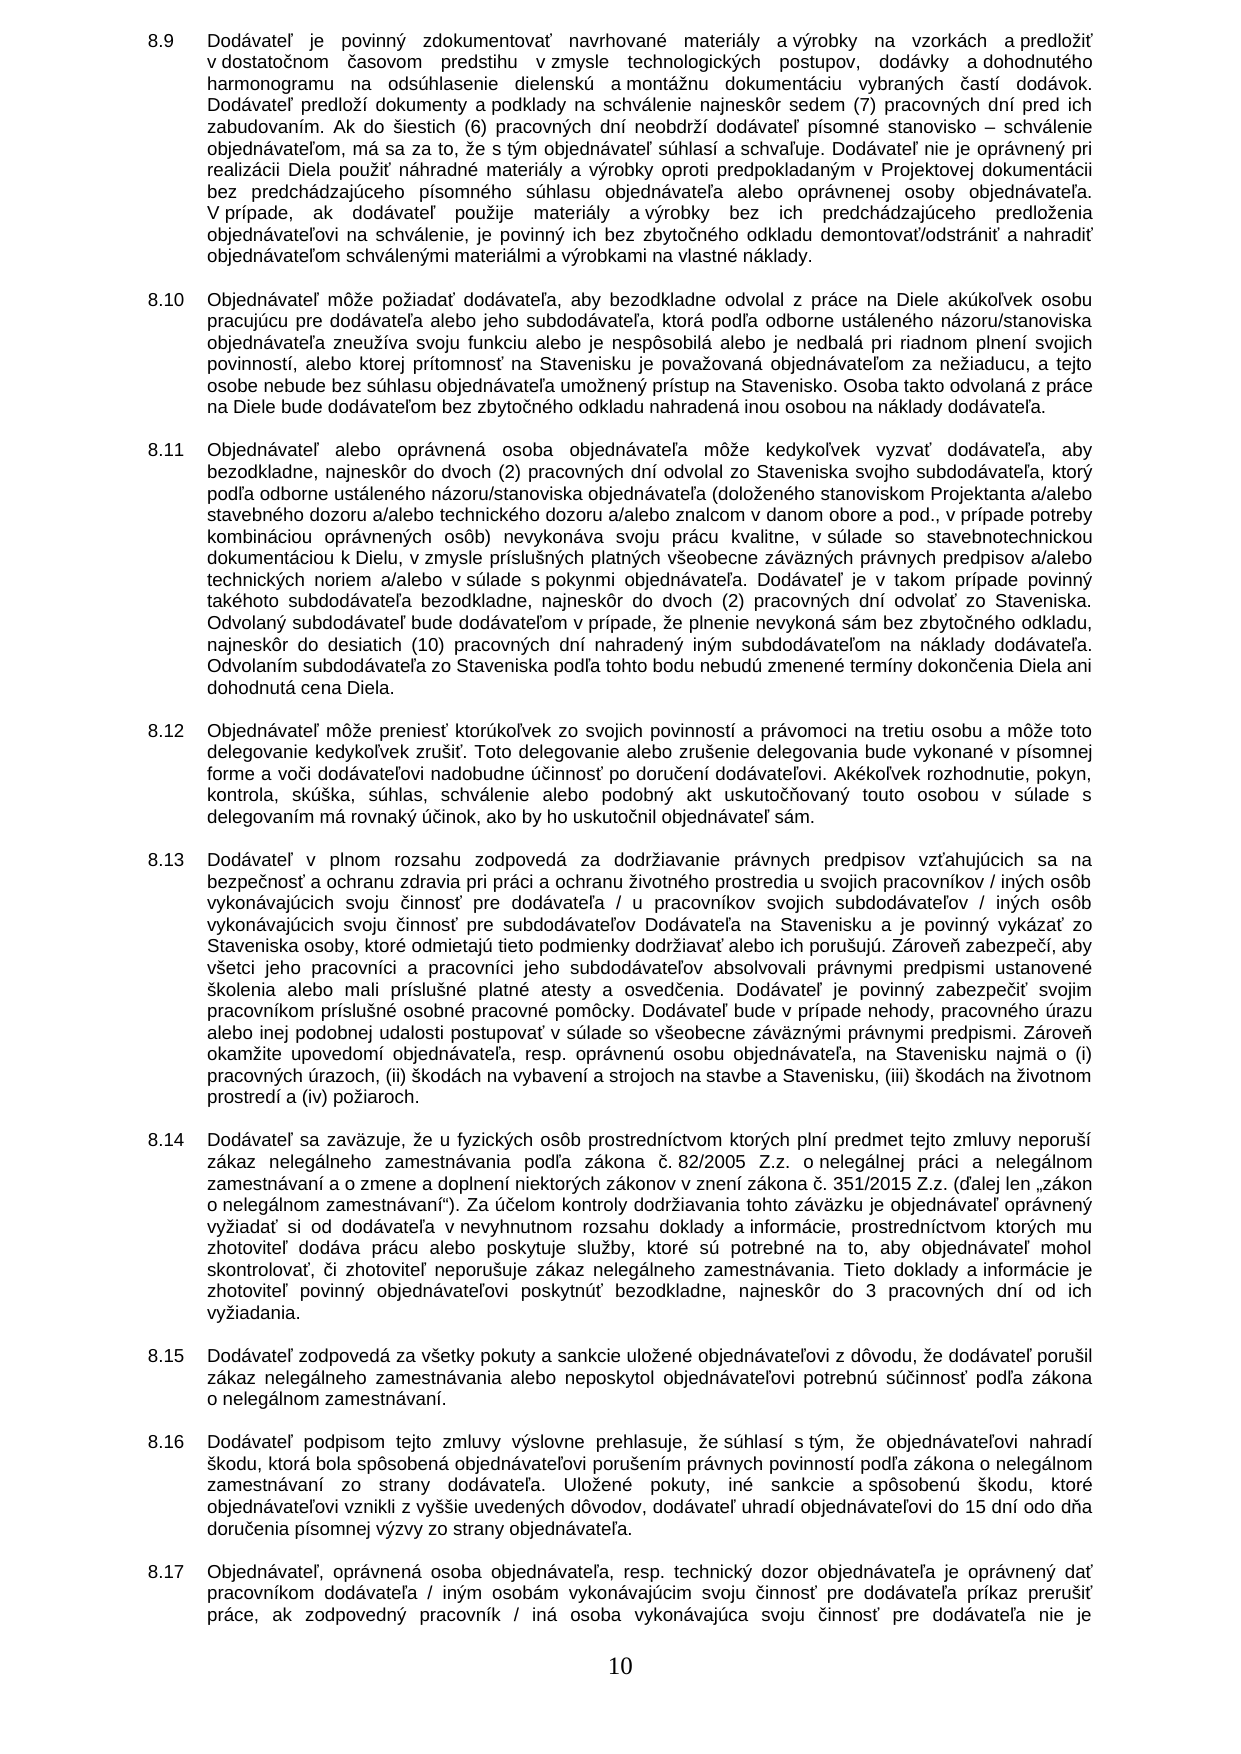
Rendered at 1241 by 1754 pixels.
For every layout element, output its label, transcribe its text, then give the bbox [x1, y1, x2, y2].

list Objednávateľ alebo oprávnená osoba objednávateľa môže kedykoľvek vyzvať dodávateľa, aby bezodkladne, najneskôr do dvoch (2) pracovných dní odvolal zo Staveniska svojho subdodávateľa, ktorý podľa odborne ustáleného názoru/stanoviska objednávateľa (doloženého stanoviskom Projektanta a/alebo stavebného dozoru a/alebo technického dozoru a/alebo znalcom v danom obore a pod., v prípade potreby kombináciou oprávnených osôb) nevykonáva svoju prácu kvalitne, v súlade so stavebnotechnickou dokumentáciou k Dielu, v zmysle príslušných platných všeobecne záväzných právnych predpisov a/alebo technických noriem a/alebo v súlade s pokynmi objednávateľa. Dodávateľ je v takom prípade povinný takéhoto subdodávateľa bezodkladne, najneskôr do dvoch (2) pracovných dní odvolať zo Staveniska. Odvolaný subdodávateľ bude dodávateľom v prípade, že plnenie nevykoná sám bez zbytočného odkladu, najneskôr do desiatich (10) pracovných dní nahradený iným subdodávateľom na náklady dodávateľa. Odvolaním subdodávateľa zo Staveniska podľa tohto bodu nebudú zmenené termíny dokončenia Diela ani dohodnutá cena Diela. [148, 439, 1092, 698]
list Dodávateľ podpisom tejto zmluvy výslovne prehlasuje, že súhlasí s tým, že objednávateľovi nahradí škodu, ktorá bola spôsobená objednávateľovi porušením právnych povinností podľa zákona o nelegálnom zamestnávaní zo strany dodávateľa. Uložené pokuty, iné sankcie a spôsobenú škodu, ktoré objednávateľovi vznikli z vyššie uvedených dôvodov, dodávateľ uhradí objednávateľovi do 15 dní odo dňa doručenia písomnej výzvy zo strany objednávateľa. [148, 1431, 1092, 1539]
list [148, 1561, 1092, 1625]
list Dodávateľ sa zaväzuje, že u fyzických osôb prostredníctvom ktorých plní predmet tejto zmluvy neporuší zákaz nelegálneho zamestnávania podľa zákona č. 82/2005 Z.z. o nelegálnej práci a nelegálnom zamestnávaní a o zmene a doplnení niektorých zákonov v znení zákona č. 351/2015 Z.z. (ďalej len „zákon o nelegálnom zamestnávaní“). Za účelom kontroly dodržiavania tohto záväzku je objednávateľ oprávnený vyžiadať si od dodávateľa v nevyhnutnom rozsahu doklady a informácie, prostredníctvom ktorých mu zhotoviteľ dodáva prácu alebo poskytuje služby, ktoré sú potrebné na to, aby objednávateľ mohol skontrolovať, či zhotoviteľ neporušuje zákaz nelegálneho zamestnávania. Tieto doklady a informácie je zhotoviteľ povinný objednávateľovi poskytnúť bezodkladne, najneskôr do 3 pracovných dní od ich vyžiadania. [148, 1129, 1092, 1323]
list Objednávateľ môže požiadať dodávateľa, aby bezodkladne odvolal z práce na Diele akúkoľvek osobu pracujúcu pre dodávateľa alebo jeho subdodávateľa, ktorá podľa odborne ustáleného názoru/stanoviska objednávateľa zneužíva svoju funkciu alebo je nespôsobilá alebo je nedbalá pri riadnom plnení svojich povinností, alebo ktorej prítomnosť na Stavenisku je považovaná objednávateľom za nežiaducu, a tejto osobe nebude bez súhlasu objednávateľa umožnený prístup na Stavenisko. Osoba takto odvolaná z práce na Diele bude dodávateľom bez zbytočného odkladu nahradená inou osobou na náklady dodávateľa. [148, 288, 1092, 418]
list Dodávateľ v plnom rozsahu zodpovedá za dodržiavanie právnych predpisov vzťahujúcich sa na bezpečnosť a ochranu zdravia pri práci a ochranu životného prostredia u svojich pracovníkov / iných osôb vykonávajúcich svoju činnosť pre dodávateľa / u pracovníkov svojich subdodávateľov / iných osôb vykonávajúcich svoju činnosť pre subdodávateľov Dodávateľa na Stavenisku a je povinný vykázať zo Staveniska osoby, ktoré odmietajú tieto podmienky dodržiavať alebo ich porušujú. Zároveň zabezpečí, aby všetci jeho pracovníci a pracovníci jeho subdodávateľov absolvovali právnymi predpismi ustanovené školenia alebo mali príslušné platné atesty a osvedčenia. Dodávateľ je povinný zabezpečiť svojim pracovníkom príslušné osobné pracovné pomôcky. Dodávateľ bude v prípade nehody, pracovného úrazu alebo inej podobnej udalosti postupovať v súlade so všeobecne záväznými právnymi predpismi. Zároveň okamžite upovedomí objednávateľa, resp. oprávnenú osobu objednávateľa, na Stavenisku najmä o (i) pracovných úrazoch, (ii) škodách na vybavení a strojoch na stavbe a Stavenisku, (iii) škodách na životnom prostredí a (iv) požiaroch. [148, 849, 1092, 1108]
list Dodávateľ zodpovedá za všetky pokuty a sankcie uložené objednávateľovi z dôvodu, že dodávateľ porušil zákaz nelegálneho zamestnávania alebo neposkytol objednávateľovi potrebnú súčinnosť podľa zákona o nelegálnom zamestnávaní. [148, 1345, 1092, 1409]
list Objednávateľ môže preniesť ktorúkoľvek zo svojich povinností a právomoci na tretiu osobu a môže toto delegovanie kedykoľvek zrušiť. Toto delegovanie alebo zrušenie delegovania bude vykonané v písomnej forme a voči dodávateľovi nadobudne účinnosť po doručení dodávateľovi. Akékoľvek rozhodnutie, pokyn, kontrola, skúška, súhlas, schválenie alebo podobný akt uskutočňovaný touto osobou v súlade s delegovaním má rovnaký účinok, ako by ho uskutočnil objednávateľ sám. [148, 719, 1092, 827]
list Dodávateľ je povinný zdokumentovať navrhované materiály a výrobky na vzorkách a predložiť v dostatočnom časovom predstihu v zmysle technologických postupov, dodávky a dohodnutého harmonogramu na odsúhlasenie dielenskú a montážnu dokumentáciu vybraných častí dodávok. Dodávateľ predloží dokumenty a podklady na schválenie najneskôr sedem (7) pracovných dní pred ich zabudovaním. Ak do šiestich (6) pracovných dní neobdrží dodávateľ písomné stanovisko – schválenie objednávateľom, má sa za to, že s tým objednávateľ súhlasí a schvaľuje. Dodávateľ nie je oprávnený pri realizácii Diela použiť náhradné materiály a výrobky oproti predpokladaným v Projektovej dokumentácii bez predchádzajúceho písomného súhlasu objednávateľa alebo oprávnenej osoby objednávateľa. V prípade, ak dodávateľ použije materiály a výrobky bez ich predchádzajúceho predloženia objednávateľovi na schválenie, je povinný ich bez zbytočného odkladu demontovať/odstrániť a nahradiť objednávateľom schválenými materiálmi a výrobkami na vlastné náklady. [148, 29, 1092, 267]
